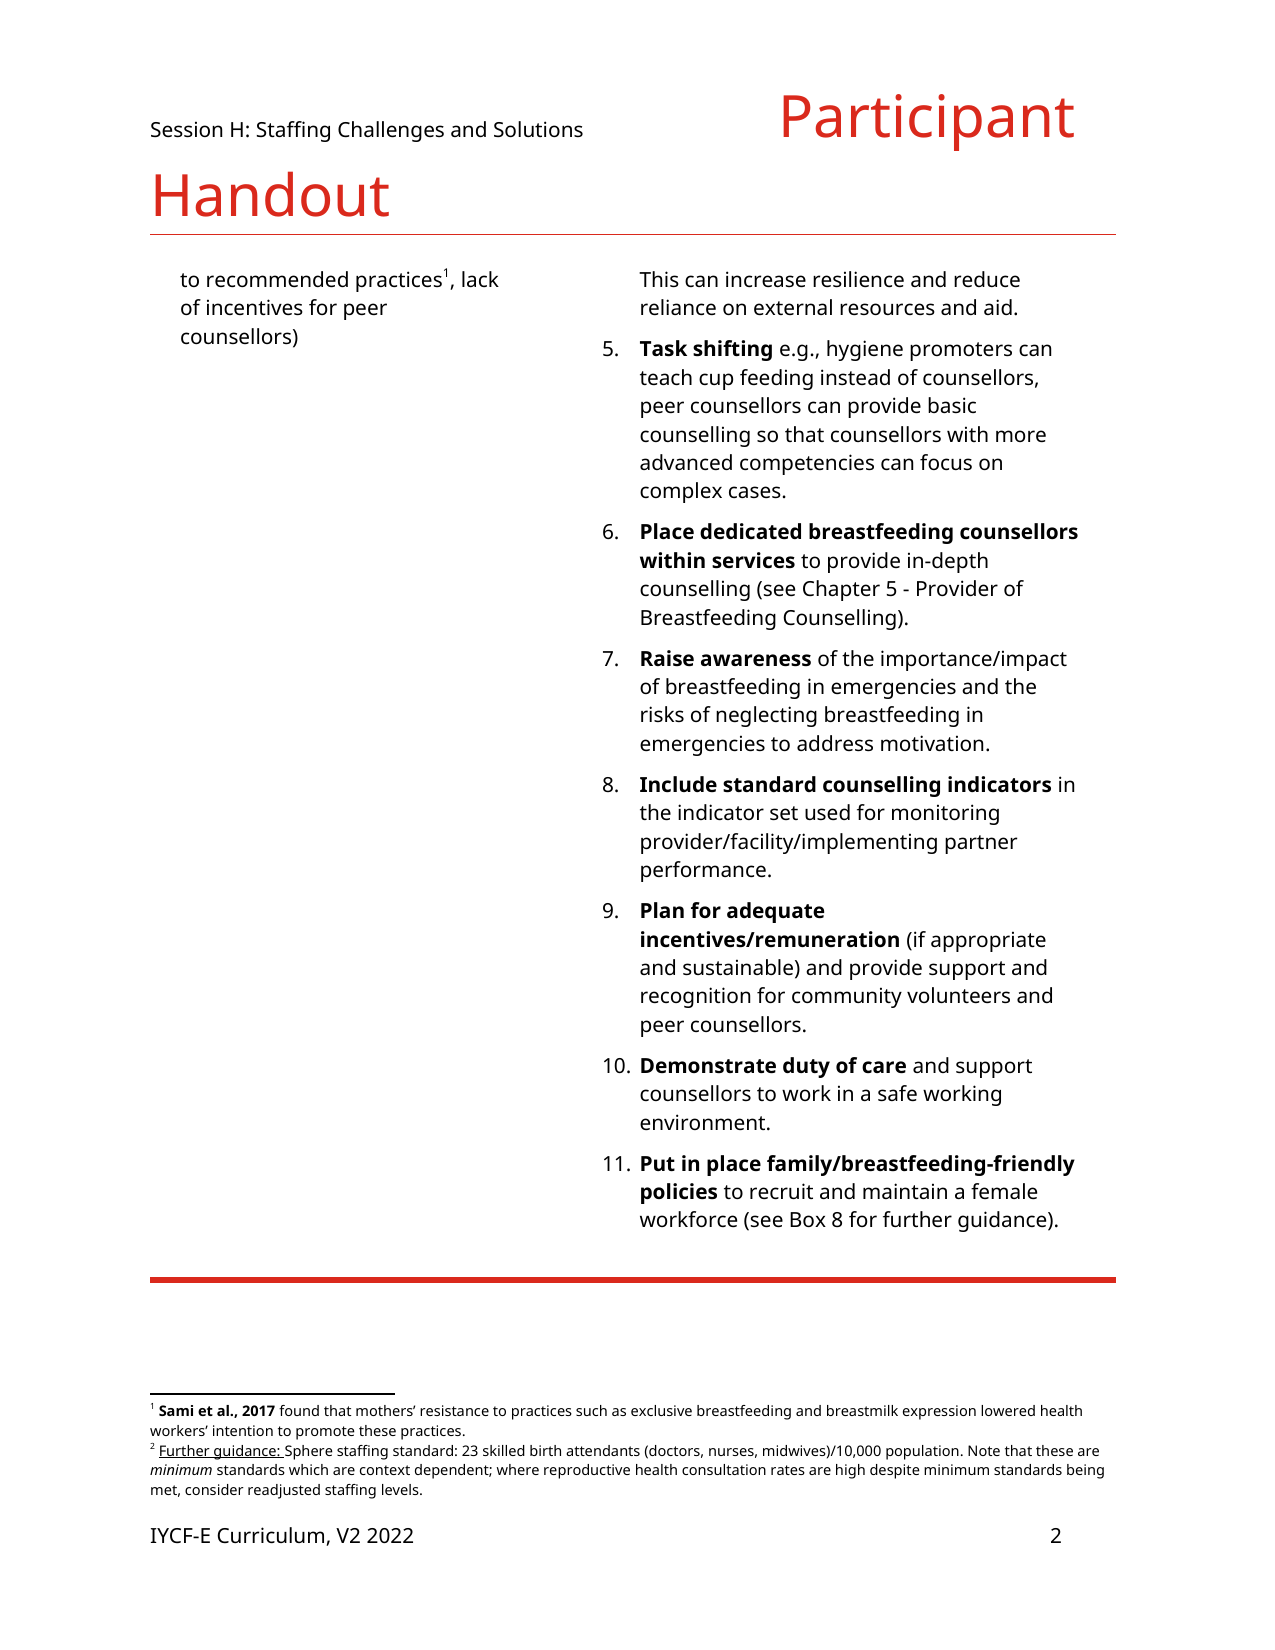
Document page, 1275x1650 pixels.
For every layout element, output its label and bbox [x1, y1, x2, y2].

table_header [150, 235, 534, 1277]
table_header [534, 235, 1116, 1277]
